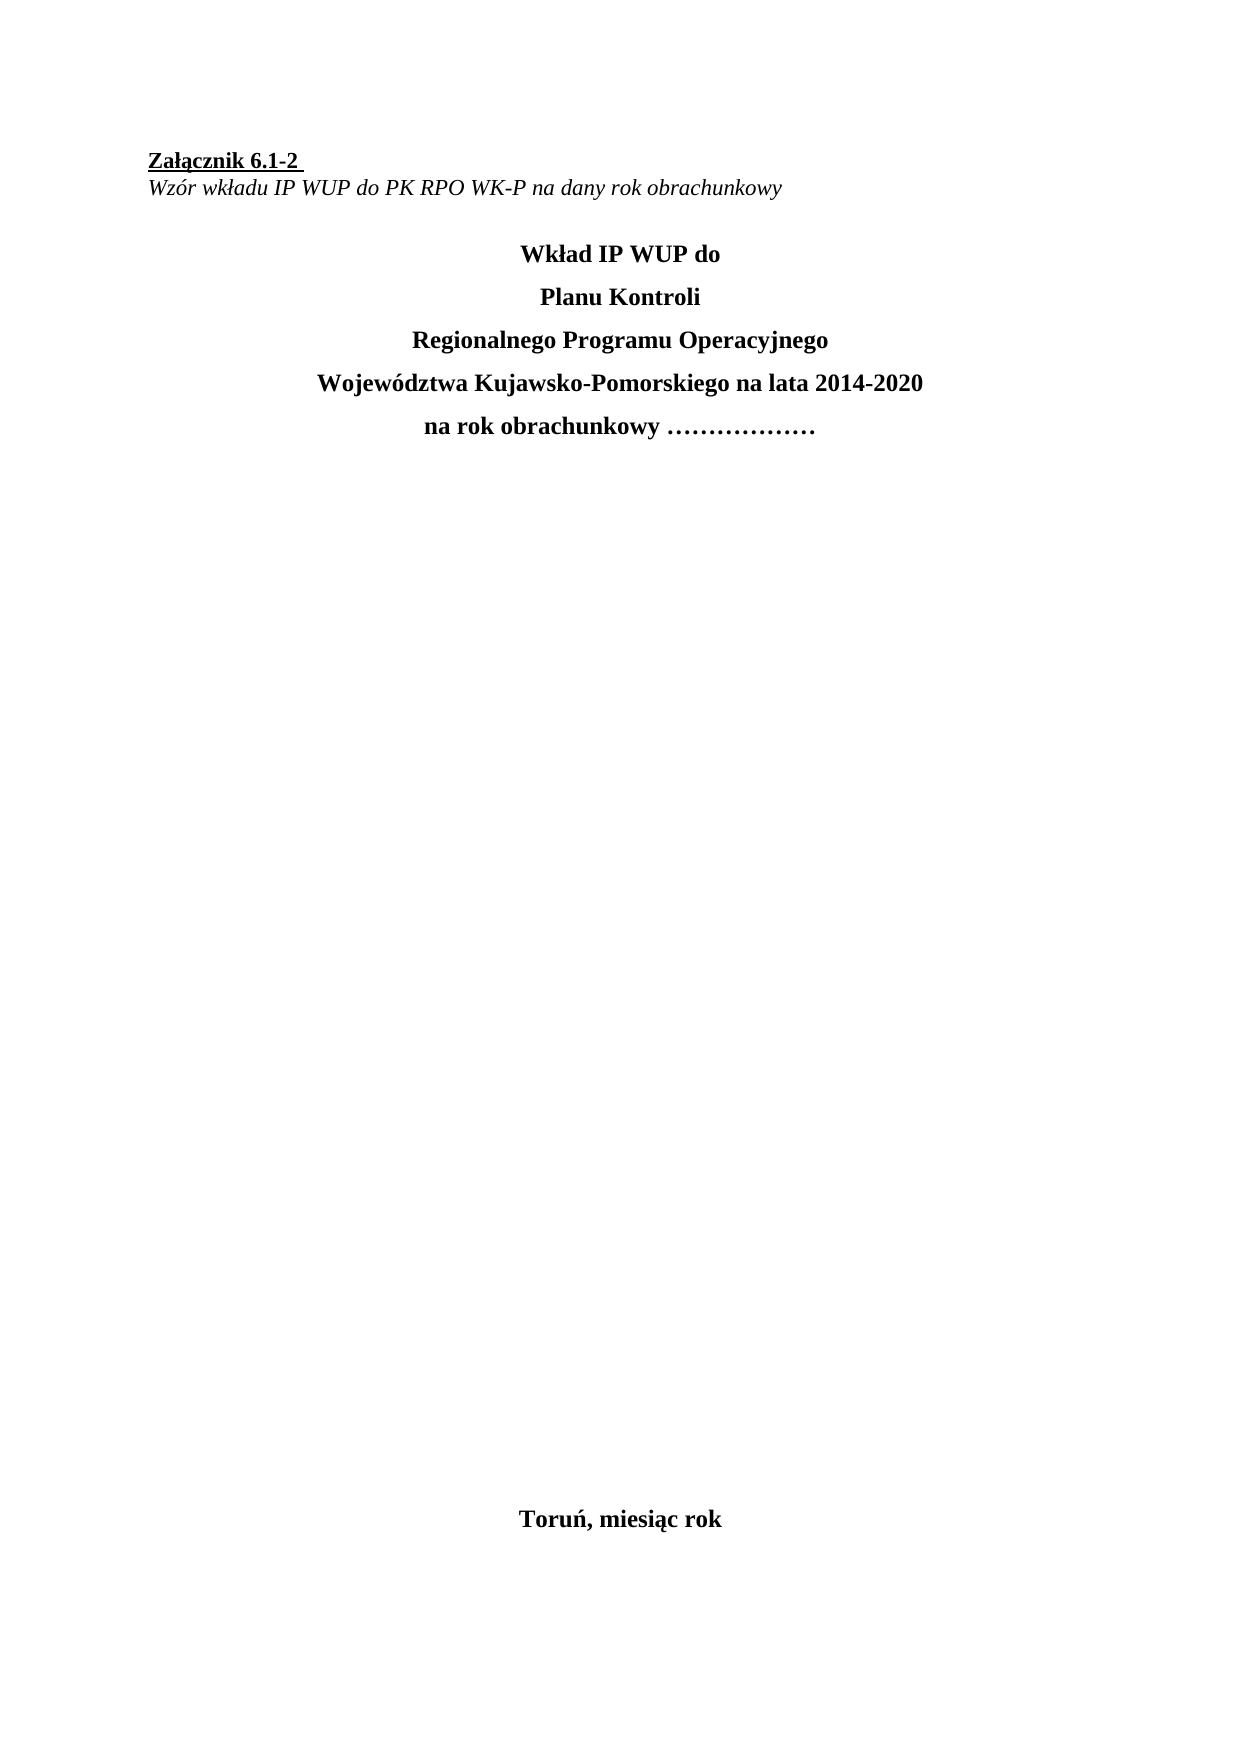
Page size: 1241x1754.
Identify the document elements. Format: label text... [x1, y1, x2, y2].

text Planu Kontroli [148, 282, 1093, 311]
text Wzór wkładu IP WUP do PK RPO WK-P na dany rok obrachunkowy [148, 174, 1093, 200]
text Regionalnego Programu Operacyjnego [148, 325, 1093, 354]
text Toruń, miesiąc rok [148, 1504, 1093, 1532]
text na rok obrachunkowy ……………… [148, 411, 1093, 440]
text Wkład IP WUP do [148, 239, 1093, 267]
text Województwa Kujawsko-Pomorskiego na lata 2014-2020 [148, 368, 1093, 397]
text Załącznik 6.1-2 [148, 148, 1093, 174]
